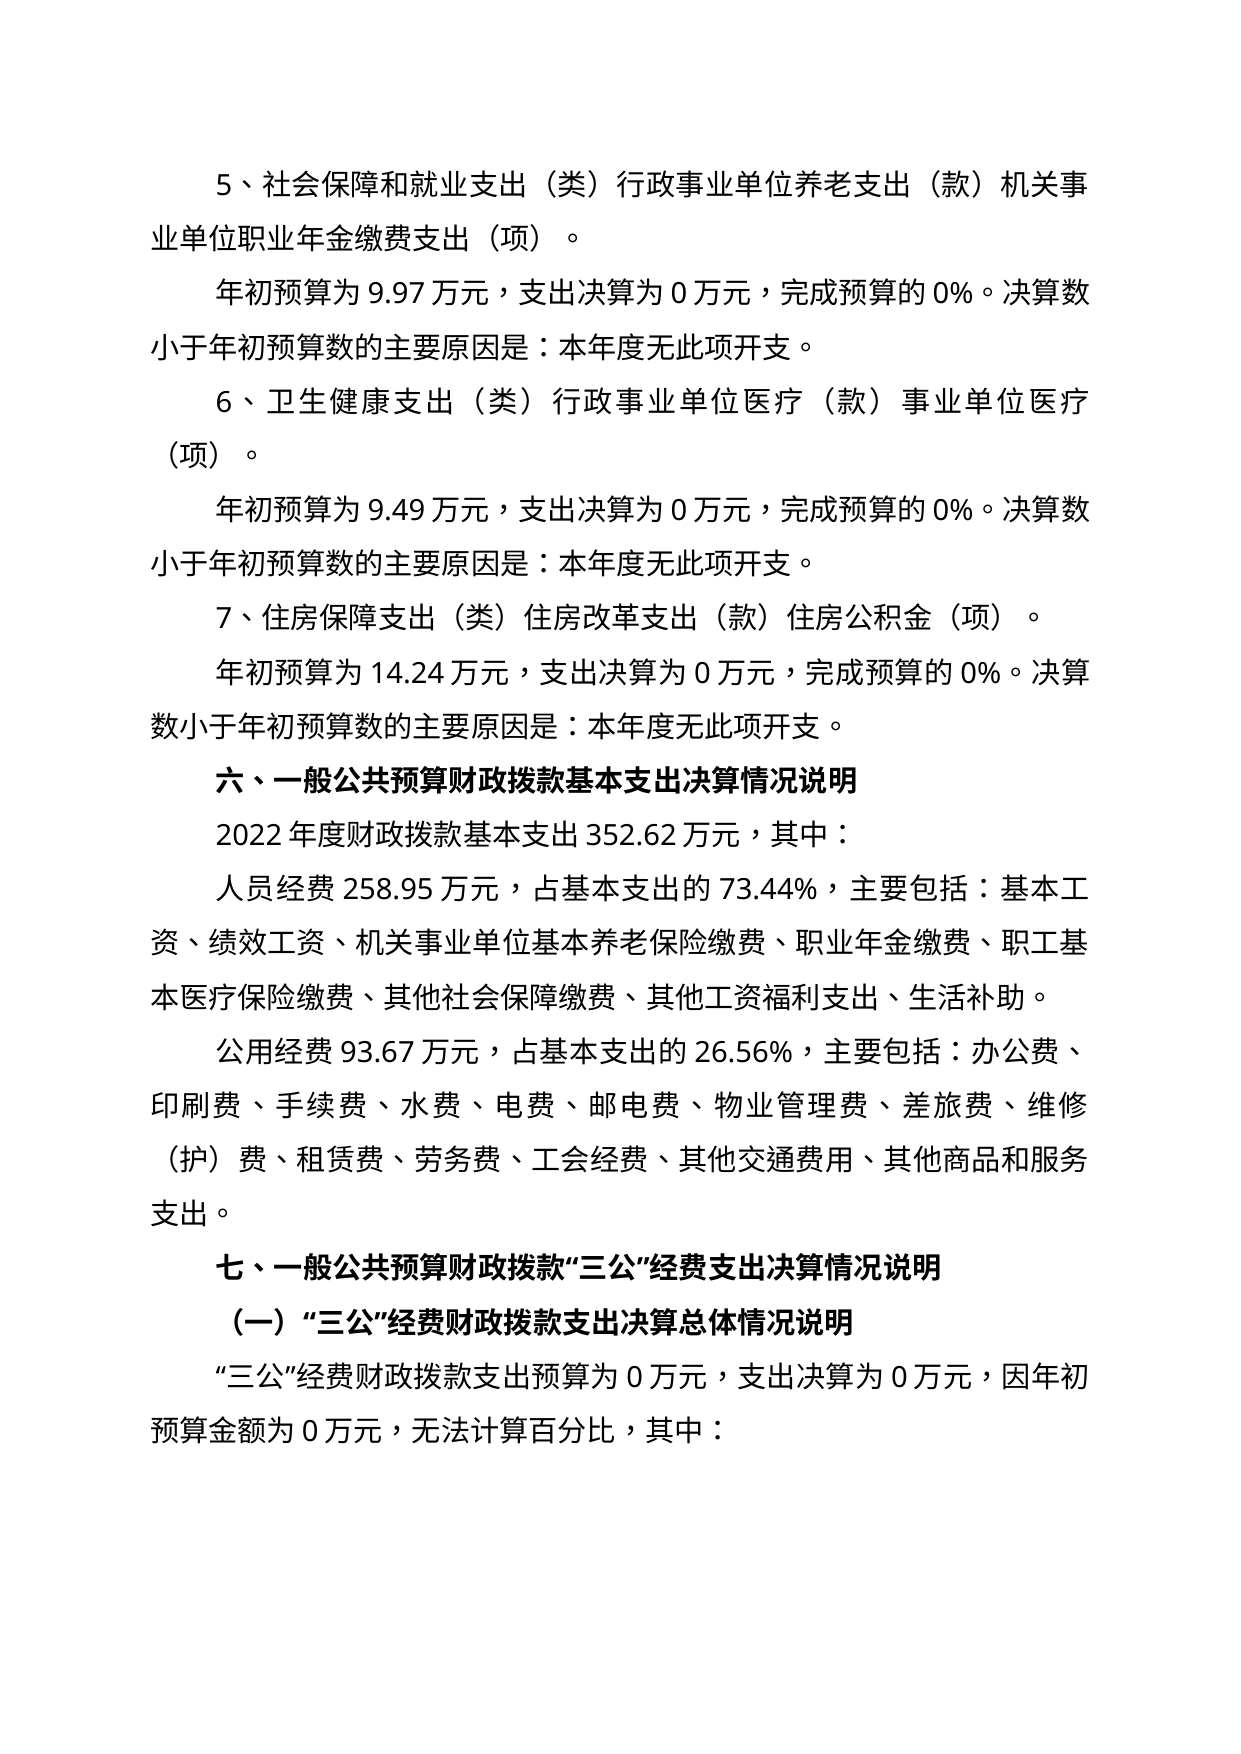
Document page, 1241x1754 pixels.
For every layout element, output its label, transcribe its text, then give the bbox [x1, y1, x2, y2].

text 5、社会保障和就业支出（类）行政事业单位养老支出（款）机关事业单位职业年金缴费支出（项）。 [150, 150, 1090, 258]
text 2022年度财政拨款基本支出352.62万元，其中： [150, 800, 1090, 854]
text 7、住房保障支出（类）住房改革支出（款）住房公积金（项）。 [150, 583, 1090, 637]
text 年初预算为9.97万元，支出决算为0万元，完成预算的0%。决算数小于年初预算数的主要原因是：本年度无此项开支。 [150, 258, 1090, 367]
text 年初预算为14.24万元，支出决算为0万元，完成预算的0%。决算数小于年初预算数的主要原因是：本年度无此项开支。 [150, 637, 1090, 746]
text 六、一般公共预算财政拨款基本支出决算情况说明 [150, 746, 1090, 800]
text 七、一般公共预算财政拨款“三公”经费支出决算情况说明 [150, 1233, 1090, 1287]
text 公用经费93.67万元，占基本支出的26.56%，主要包括：办公费、印刷费、手续费、水费、电费、邮电费、物业管理费、差旅费、维修（护）费、租赁费、劳务费、工会经费、其他交通费用、其他商品和服务支出。 [150, 1017, 1090, 1233]
text 人员经费258.95万元，占基本支出的73.44%，主要包括：基本工资、绩效工资、机关事业单位基本养老保险缴费、职业年金缴费、职工基本医疗保险缴费、其他社会保障缴费、其他工资福利支出、生活补助。 [150, 854, 1090, 1017]
text 年初预算为9.49万元，支出决算为0万元，完成预算的0%。决算数小于年初预算数的主要原因是：本年度无此项开支。 [150, 475, 1090, 583]
text （一）“三公”经费财政拨款支出决算总体情况说明 [150, 1287, 1090, 1342]
text “三公”经费财政拨款支出预算为0万元，支出决算为0万元，因年初预算金额为0万元，无法计算百分比，其中： [150, 1342, 1090, 1450]
text 6、卫生健康支出（类）行政事业单位医疗（款）事业单位医疗（项）。 [150, 367, 1090, 475]
